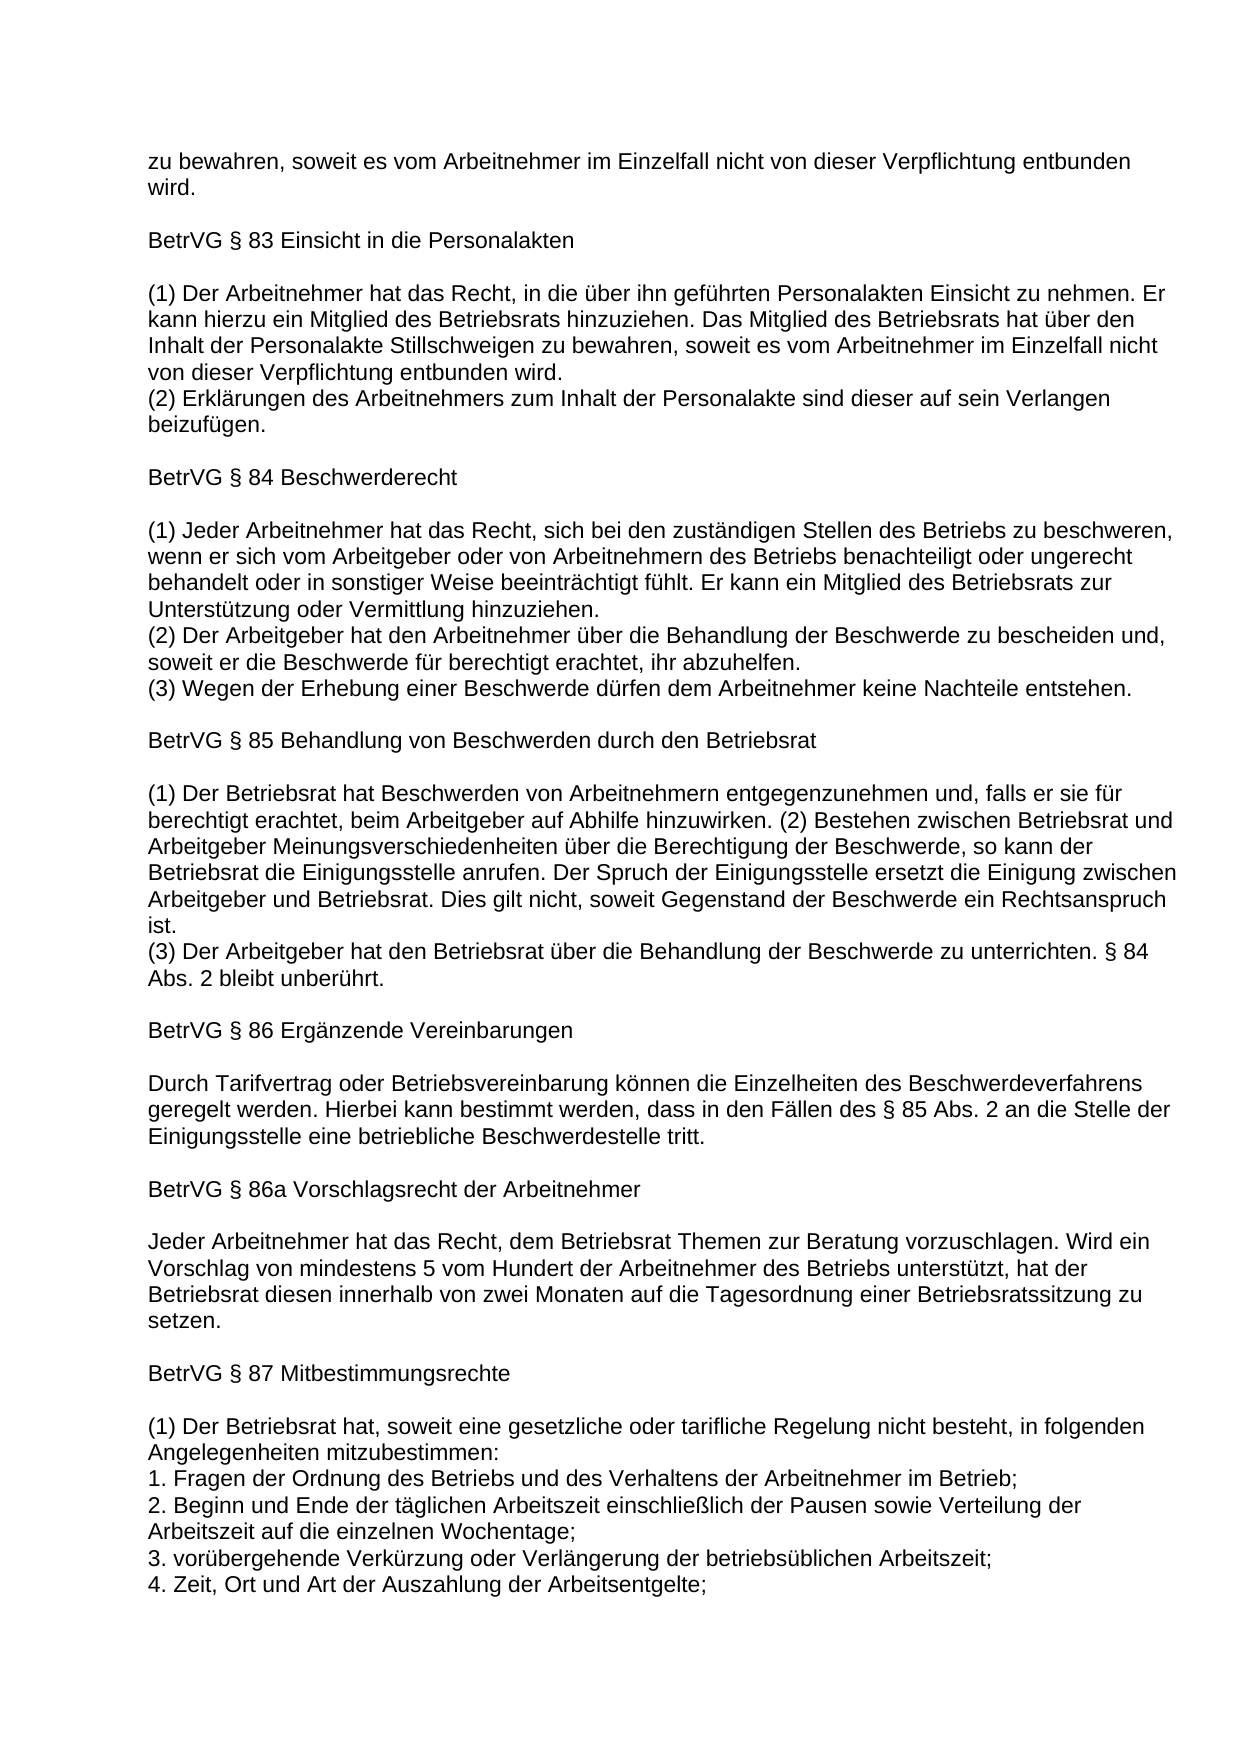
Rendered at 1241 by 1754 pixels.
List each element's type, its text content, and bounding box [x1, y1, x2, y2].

text (3) Der Arbeitgeber hat den Betriebsrat über die Behandlung der Beschwerde zu unterrichten. § 84 Abs. 2 bleibt unberührt. [148, 938, 1181, 991]
text BetrVG § 83 Einsicht in die Personalakten [148, 227, 1181, 253]
text BetrVG § 84 Beschwerderecht [148, 464, 1181, 490]
text (3) Wegen der Erhebung einer Beschwerde dürfen dem Arbeitnehmer keine Nachteile entstehen. [148, 675, 1181, 701]
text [148, 148, 1181, 200]
text (2) Erklärungen des Arbeitnehmers zum Inhalt der Personalakte sind dieser auf sein Verlangen beizufügen. [148, 385, 1181, 438]
text (2) Der Arbeitgeber hat den Arbeitnehmer über die Behandlung der Beschwerde zu bescheiden und, soweit er die Beschwerde für berechtigt erachtet, ihr abzuhelfen. [148, 622, 1181, 675]
text BetrVG § 86 Ergänzende Vereinbarungen [148, 1017, 1181, 1044]
text (1) Jeder Arbeitnehmer hat das Recht, sich bei den zuständigen Stellen des Betriebs zu beschweren, wenn er sich vom Arbeitgeber oder von Arbeitnehmern des Betriebs benachteiligt oder ungerecht behandelt oder in sonstiger Weise beeinträchtigt fühlt. Er kann ein Mitglied des Betriebsrats zur Unterstützung oder Vermittlung hinzuziehen. [148, 517, 1181, 622]
text BetrVG § 85 Behandlung von Beschwerden durch den Betriebsrat [148, 727, 1181, 754]
text 2. Beginn und Ende der täglichen Arbeitszeit einschließlich der Pausen sowie Verteilung der Arbeitszeit auf die einzelnen Wochentage; [148, 1492, 1181, 1544]
text Jeder Arbeitnehmer hat das Recht, dem Betriebsrat Themen zur Beratung vorzuschlagen. Wird ein Vorschlag von mindestens 5 vom Hundert der Arbeitnehmer des Betriebs unterstützt, hat der Betriebsrat diesen innerhalb von zwei Monaten auf die Tagesordnung einer Betriebsratssitzung zu setzen. [148, 1228, 1181, 1334]
text 3. vorübergehende Verkürzung oder Verlängerung der betriebsüblichen Arbeitszeit; [148, 1544, 1181, 1571]
text BetrVG § 86a Vorschlagsrecht der Arbeitnehmer [148, 1176, 1181, 1202]
text BetrVG § 87 Mitbestimmungsrechte [148, 1360, 1181, 1386]
text (1) Der Betriebsrat hat, soweit eine gesetzliche oder tarifliche Regelung nicht besteht, in folgenden Angelegenheiten mitzubestimmen: [148, 1413, 1181, 1465]
text 1. Fragen der Ordnung des Betriebs und des Verhaltens der Arbeitnehmer im Betrieb; [148, 1465, 1181, 1492]
text Durch Tarifvertrag oder Betriebsvereinbarung können die Einzelheiten des Beschwerdeverfahrens geregelt werden. Hierbei kann bestimmt werden, dass in den Fällen des § 85 Abs. 2 an die Stelle der Einigungsstelle eine betriebliche Beschwerdestelle tritt. [148, 1070, 1181, 1149]
text (1) Der Betriebsrat hat Beschwerden von Arbeitnehmern entgegenzunehmen und, falls er sie für berechtigt erachtet, beim Arbeitgeber auf Abhilfe hinzuwirken. (2) Bestehen zwischen Betriebsrat und Arbeitgeber Meinungsverschiedenheiten über die Berechtigung der Beschwerde, so kann der Betriebsrat die Einigungsstelle anrufen. Der Spruch der Einigungsstelle ersetzt die Einigung zwischen Arbeitgeber und Betriebsrat. Dies gilt nicht, soweit Gegenstand der Beschwerde ein Rechtsanspruch ist. [148, 780, 1181, 938]
text 4. Zeit, Ort und Art der Auszahlung der Arbeitsentgelte; [148, 1571, 1181, 1597]
text (1) Der Arbeitnehmer hat das Recht, in die über ihn geführten Personalakten Einsicht zu nehmen. Er kann hierzu ein Mitglied des Betriebsrats hinzuziehen. Das Mitglied des Betriebsrats hat über den Inhalt der Personalakte Stillschweigen zu bewahren, soweit es vom Arbeitnehmer im Einzelfall nicht von dieser Verpflichtung entbunden wird. [148, 279, 1181, 385]
